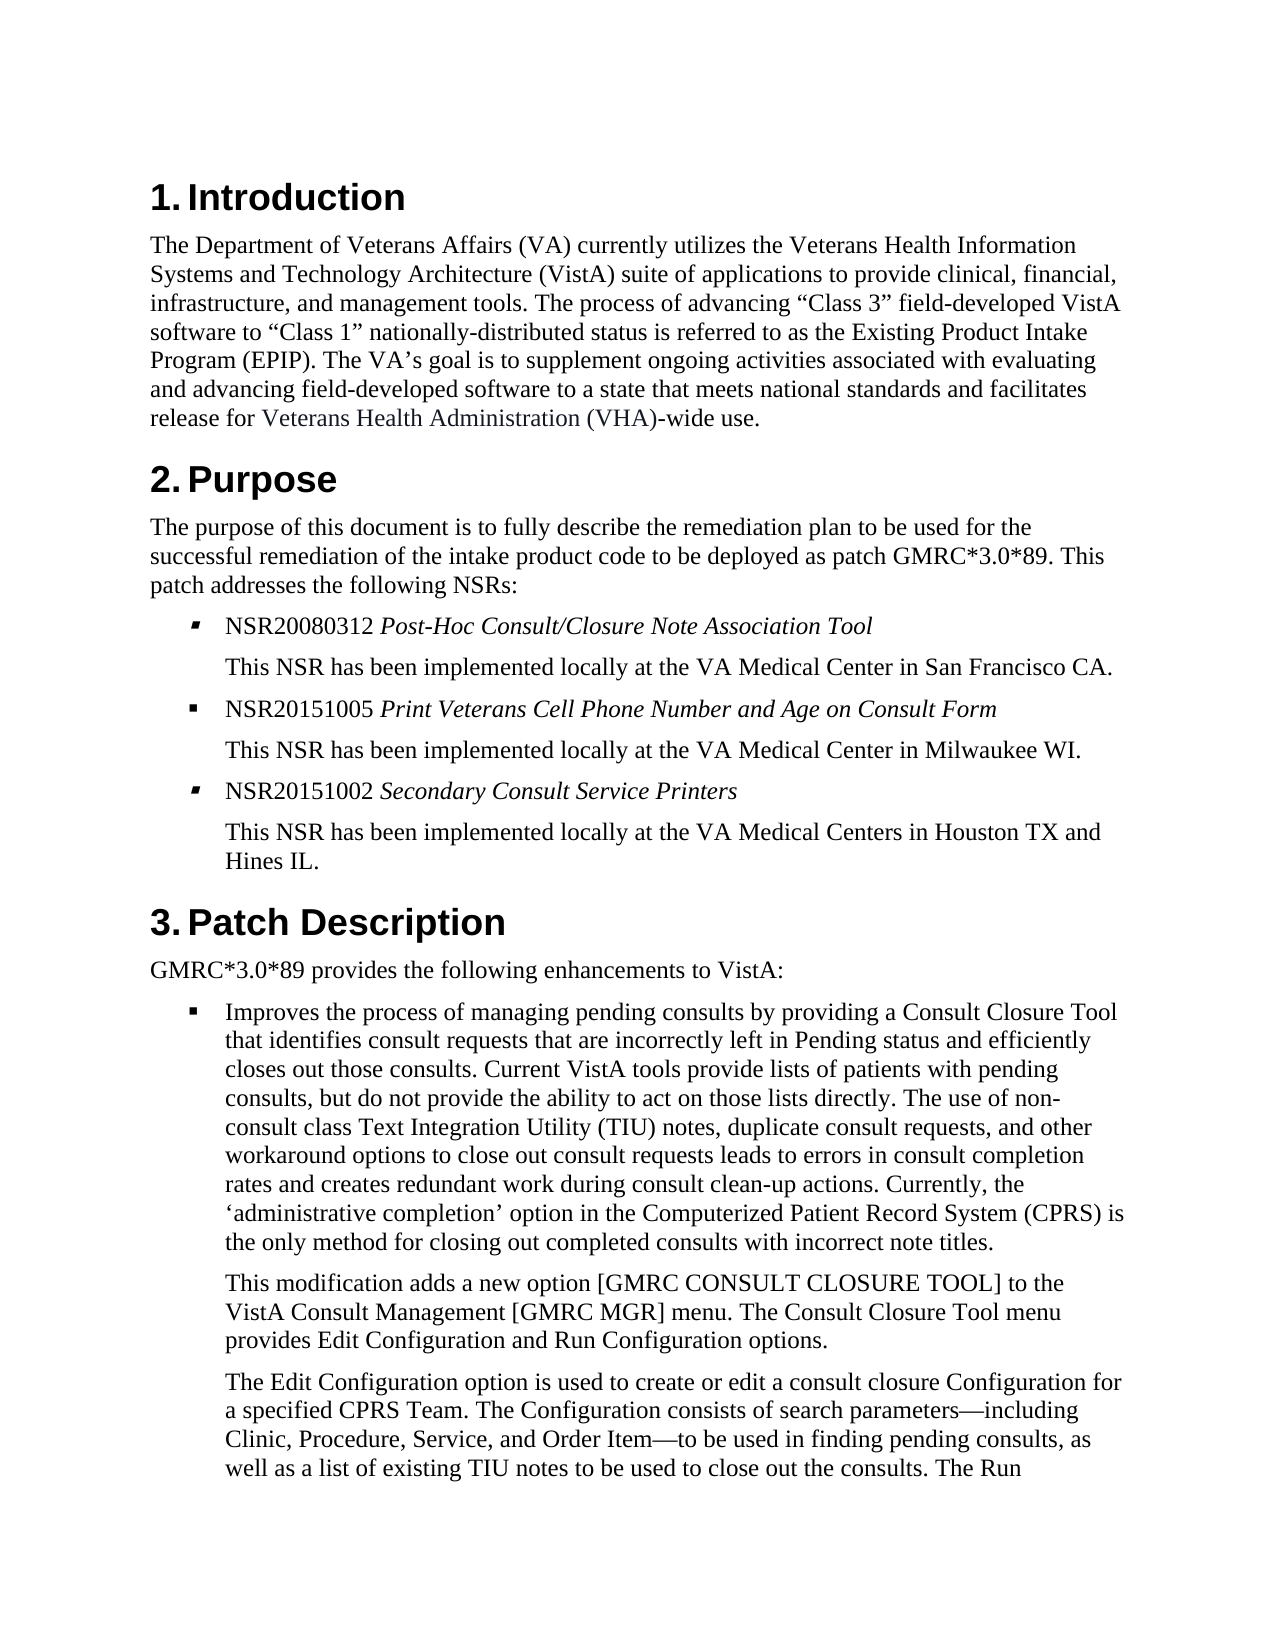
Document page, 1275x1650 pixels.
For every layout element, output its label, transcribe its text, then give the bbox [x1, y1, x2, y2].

text This NSR has been implemented locally at the VA Medical Center in Milwaukee WI. [225, 735, 1125, 764]
subtitle Patch Description [150, 900, 1125, 943]
text This NSR has been implemented locally at the VA Medical Center in San Francisco CA. [225, 652, 1125, 681]
text This NSR has been implemented locally at the VA Medical Centers in Houston TX and Hines IL. [225, 817, 1125, 875]
list NSR20080312 Post-Hoc Consult/Closure Note Association Tool [187, 611, 1125, 640]
list Improves the process of managing pending consults by providing a Consult Closure Tool that identifies consult requests that are incorrectly left in Pending status and efficiently closes out those consults. Current VistA tools provide lists of patients with pending consults, but do not provide the ability to act on those lists directly. The use of non-consult class Text Integration Utility (TIU) notes, duplicate consult requests, and other workaround options to close out consult requests leads to errors in consult completion rates and creates redundant work during consult clean-up actions. Currently, the ‘administrative completion’ option in the Computerized Patient Record System (CPRS) is the only method for closing out completed consults with incorrect note titles. [187, 997, 1125, 1256]
list NSR20151002 Secondary Consult Service Printers [187, 776, 1125, 805]
text This modification adds a new option [GMRC CONSULT CLOSURE TOOL] to the VistA Consult Management [GMRC MGR] menu. The Consult Closure Tool menu provides Edit Configuration and Run Configuration options. [225, 1268, 1125, 1354]
list NSR20151005 Print Veterans Cell Phone Number and Age on Consult Form [187, 694, 1125, 722]
subtitle Purpose [150, 457, 1125, 500]
text GMRC*3.0*89 provides the following enhancements to VistA: [150, 956, 1125, 984]
subtitle Introduction [150, 175, 1125, 218]
text The Department of Veterans Affairs (VA) currently utilizes the Veterans Health Information Systems and Technology Architecture (VistA) suite of applications to provide clinical, financial, infrastructure, and management tools. The process of advancing “Class 3” field-developed VistA software to “Class 1” nationally-distributed status is referred to as the Existing Product Intake Program (EPIP). The VA’s goal is to supplement ongoing activities associated with evaluating and advancing field-developed software to a state that meets national standards and facilitates release for Veterans Health Administration (VHA)-wide use. [150, 231, 1125, 432]
text The purpose of this document is to fully describe the remediation plan to be used for the successful remediation of the intake product code to be deployed as patch GMRC*3.0*89. This patch addresses the following NSRs: [150, 512, 1125, 599]
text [225, 1367, 1125, 1482]
